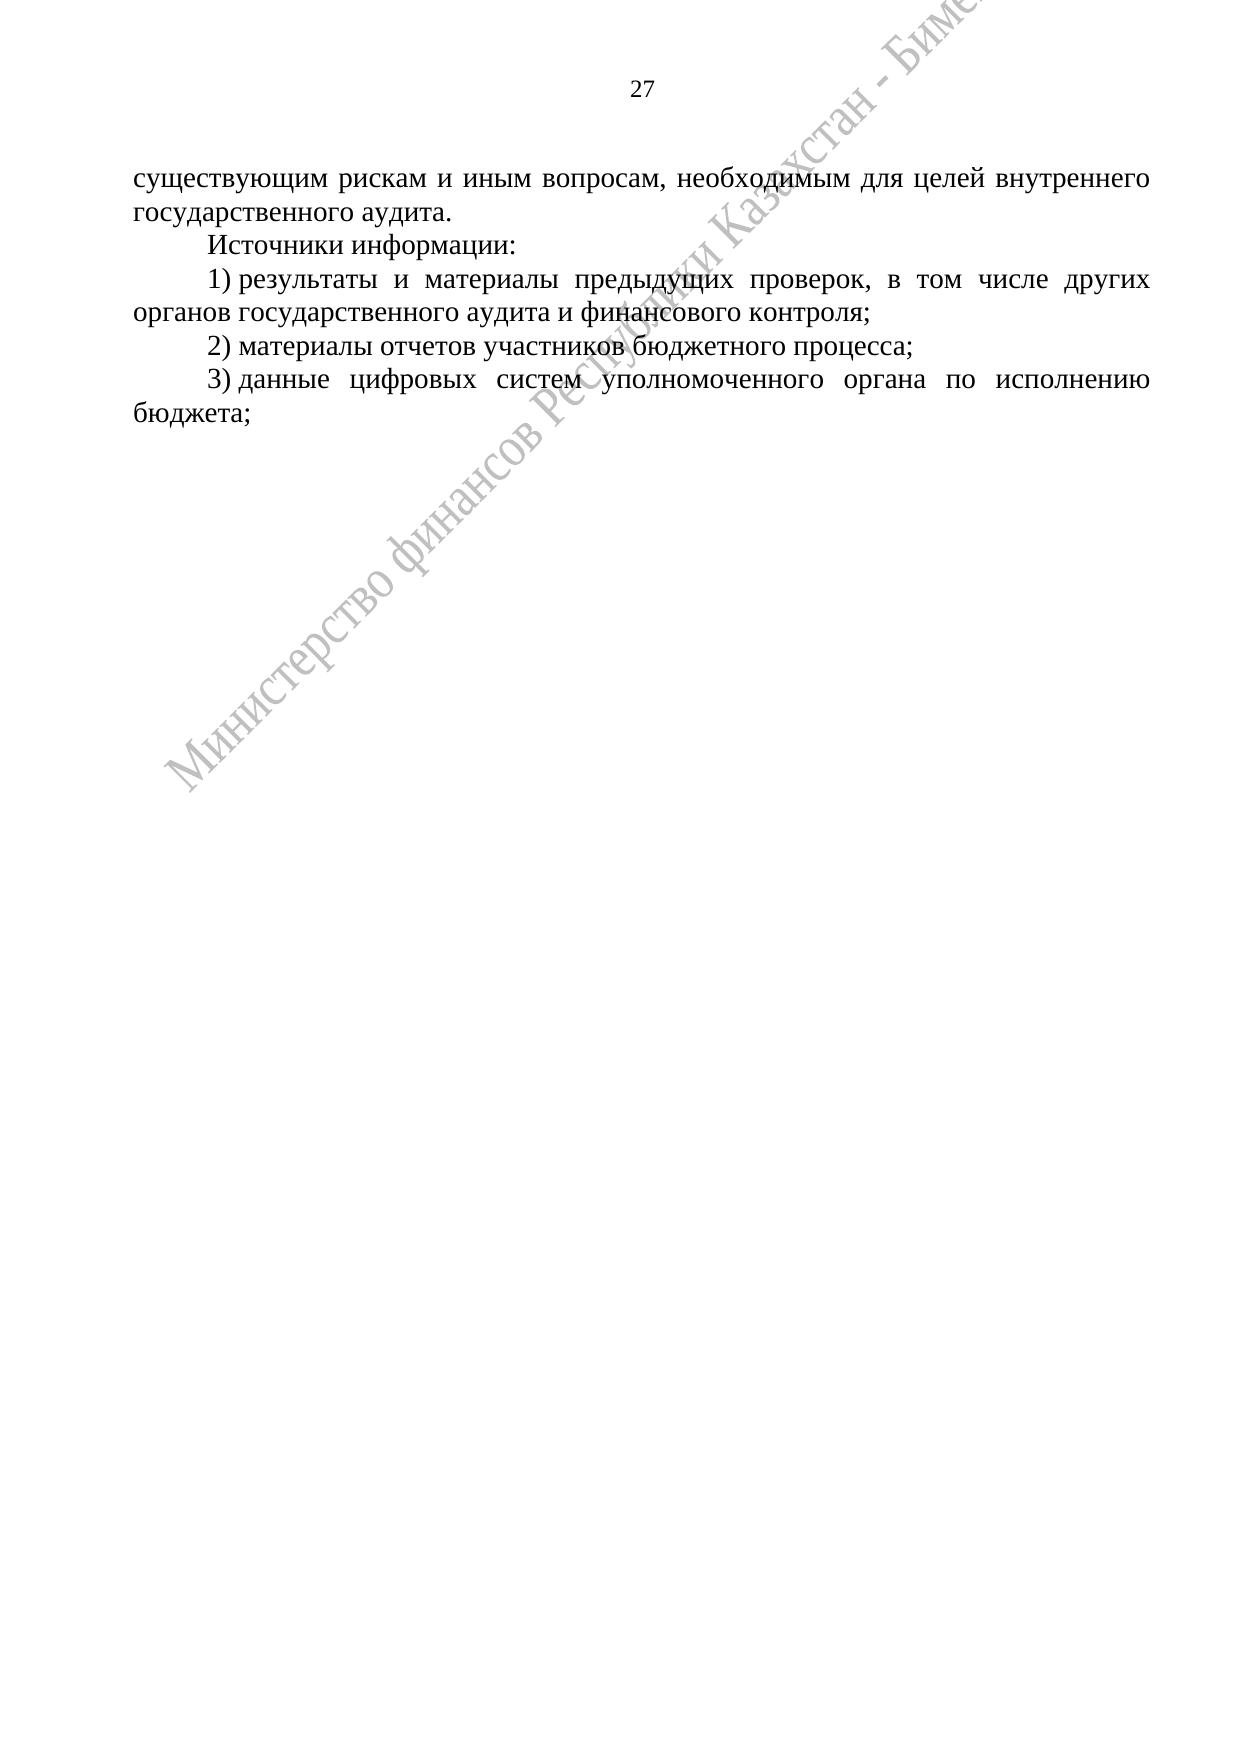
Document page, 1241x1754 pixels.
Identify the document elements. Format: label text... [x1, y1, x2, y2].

text 3) данные цифровых систем уполномоченного органа по исполнению бюджета; [133, 361, 1152, 428]
text 1) результаты и материалы предыдущих проверок, в том числе других органов государственного аудита и финансового контроля; [133, 261, 1152, 328]
text Источники информации: [133, 227, 1152, 261]
text «27. Собираемая информация включает данные по нормативному правовому регулированию, организационной структуре, целям, задачам и ожидаемым результатам деятельности объектов государственного аудита, механизмам их подотчетности и имеющимся системам внутреннего контроля, существующим рискам и иным вопросам, необходимым для целей внутреннего государственного аудита. [133, 160, 1152, 227]
text 2) материалы отчетов участников бюджетного процесса; [133, 328, 1152, 361]
